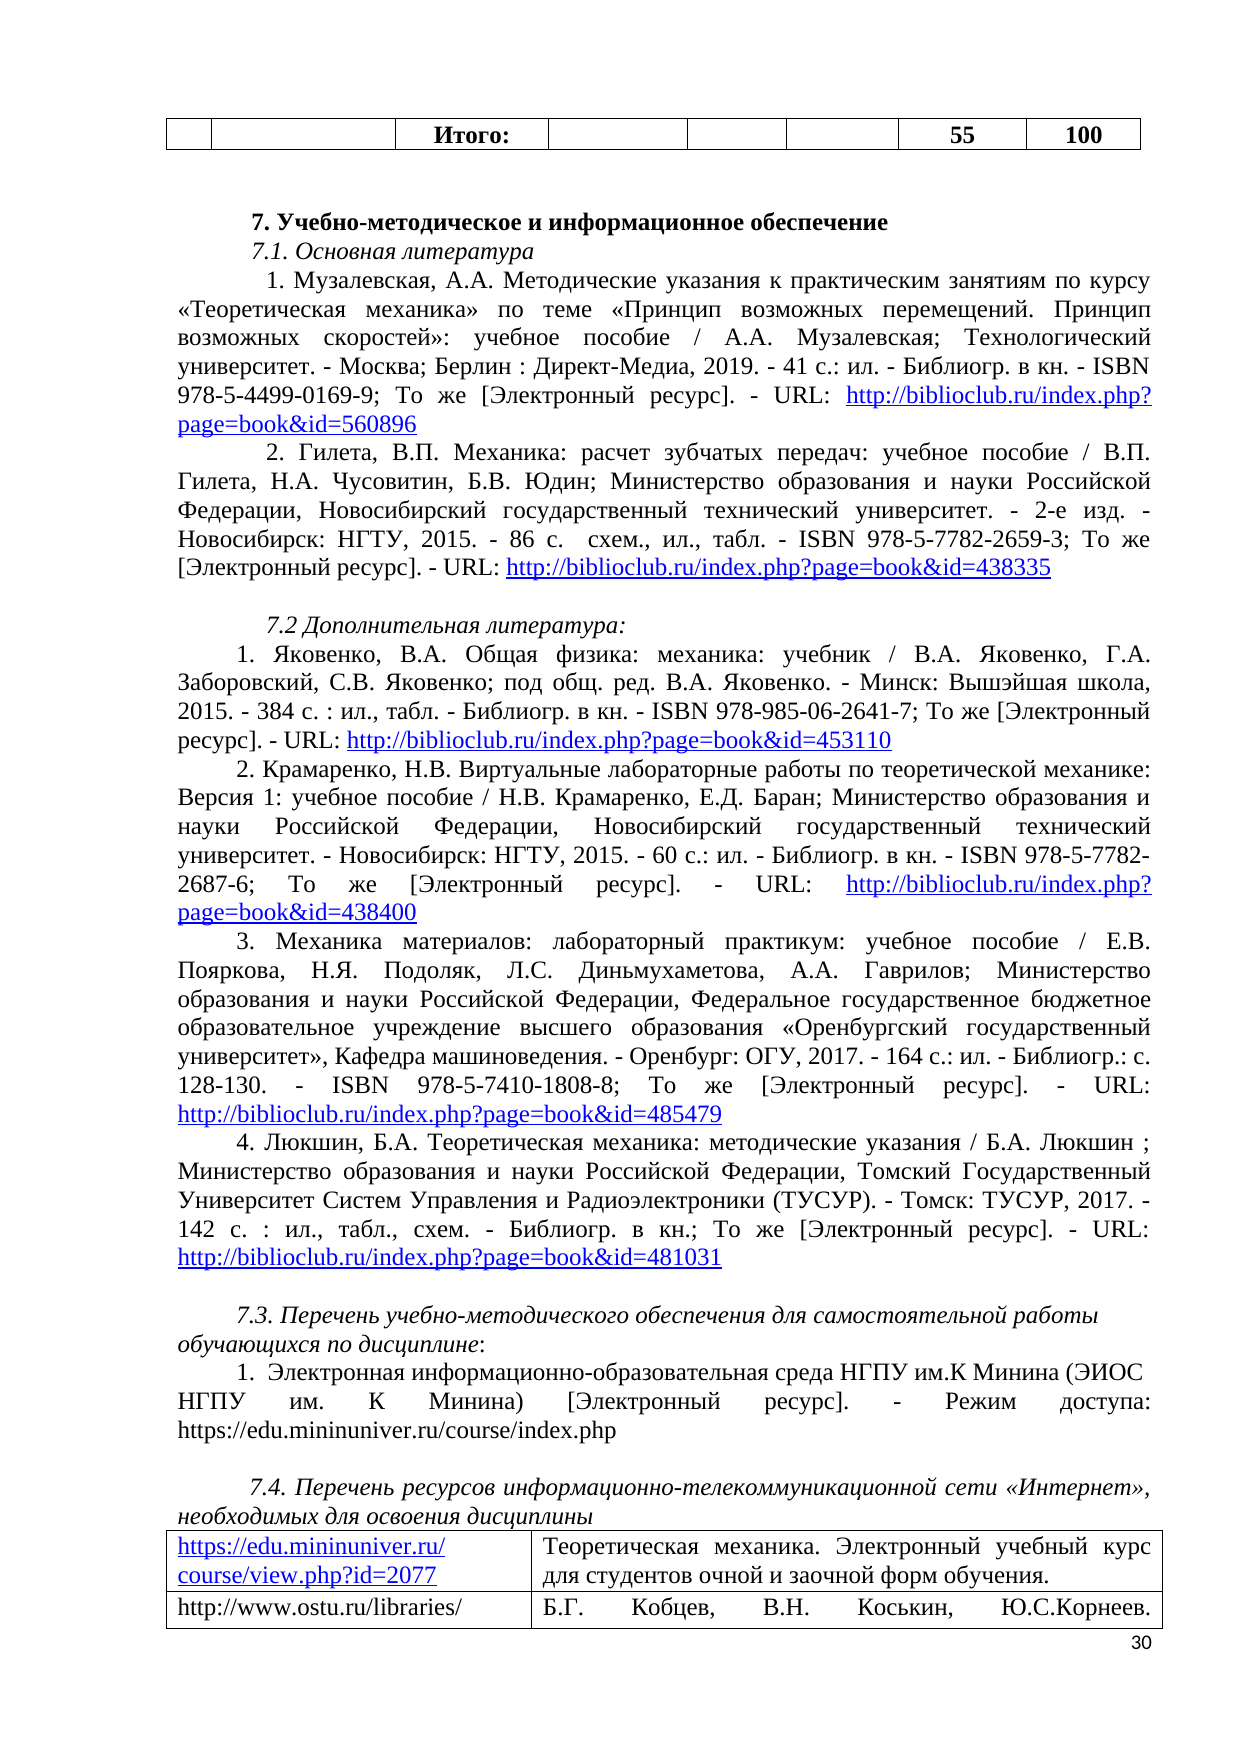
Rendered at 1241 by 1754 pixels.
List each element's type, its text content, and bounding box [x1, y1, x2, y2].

table_header https://edu.mininuniver.ru/course/view.php?id=2077 [167, 1531, 531, 1591]
table_cell [549, 119, 687, 149]
table_cell 100 [1027, 119, 1140, 149]
text 7. Учебно-методическое и информационное обеспечение [177, 207, 1152, 236]
table_cell [167, 119, 211, 149]
text 2. Гилета, В.П. Механика: расчет зубчатых передач: учебное пособие / В.П. Гилета, Н.А. Чусовитин, Б.В. Юдин; Министерство образования и науки Российской Федерации, Новосибирский государственный технический университет. - 2-е изд. - Новосибирск: НГТУ, 2015. - 86 с. схем., ил., табл. - ISBN 978-5-7782-2659-3; То же [Электронный ресурс]. - URL: http://biblioclub.ru/index.php?page=book&id=438335 [177, 437, 1152, 581]
table_cell [688, 119, 786, 149]
text 1. Электронная информационно-образовательная среда НГПУ им.К Минина (ЭИОС [236, 1357, 1152, 1386]
table_cell Итого: [396, 119, 548, 149]
text 7.3. Перечень учебно-методического обеспечения для самостоятельной работы [236, 1300, 1152, 1329]
text 7.2 Дополнительная литература: [177, 610, 1152, 639]
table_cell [167, 1592, 531, 1628]
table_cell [532, 1592, 1162, 1628]
text 1. Яковенко, В.А. Общая физика: механика: учебник / В.А. Яковенко, Г.А. Заборовский, С.В. Яковенко; под общ. ред. В.А. Яковенко. - Минск: Вышэйшая школа, 2015. - 384 с. : ил., табл. - Библиогр. в кн. - ISBN 978-985-06-2641-7; То же [Электронный ресурс]. - URL: http://biblioclub.ru/index.php?page=book&id=453110 [177, 639, 1152, 754]
text 7.4. Перечень ресурсов информационно-телекоммуникационной сети «Интернет», необходимых для освоения дисциплины [177, 1472, 1152, 1530]
text 3. Механика материалов: лабораторный практикум: учебное пособие / Е.В. Пояркова, Н.Я. Подоляк, Л.С. Диньмухаметова, А.А. Гаврилов; Министерство образования и науки Российской Федерации, Федеральное государственное бюджетное образовательное учреждение высшего образования «Оренбургский государственный университет», Кафедра машиноведения. - Оренбург: ОГУ, 2017. - 164 с.: ил. - Библиогр.: с. 128-130. - ISBN 978-5-7410-1808-8; То же [Электронный ресурс]. - URL: http://biblioclub.ru/index.php?page=book&id=485479 [177, 926, 1152, 1127]
table_header Теоретическая механика. Электронный учебный курс для студентов очной и заочной форм обучения. [532, 1531, 1162, 1591]
text 2. Крамаренко, Н.В. Виртуальные лабораторные работы по теоретической механике: Версия 1: учебное пособие / Н.В. Крамаренко, Е.Д. Баран; Министерство образования и науки Российской Федерации, Новосибирский государственный технический университет. - Новосибирск: НГТУ, 2015. - 60 с.: ил. - Библиогр. в кн. - ISBN 978-5-7782-2687-6; То же [Электронный ресурс]. - URL: http://biblioclub.ru/index.php?page=book&id=438400 [177, 754, 1152, 926]
text 1. Музалевская, А.А. Методические указания к практическим занятиям по курсу «Теоретическая механика» по теме «Принцип возможных перемещений. Принцип возможных скоростей»: учебное пособие / А.А. Музалевская; Технологический университет. - Москва; Берлин : Директ-Медиа, 2019. - 41 с.: ил. - Библиогр. в кн. - ISBN 978-5-4499-0169-9; То же [Электронный ресурс]. - URL: http://biblioclub.ru/index.php?page=book&id=560896 [177, 265, 1152, 437]
text НГПУ им. К Минина) [Электронный ресурс]. - Режим доступа: https://edu.mininuniver.ru/course/index.php [177, 1386, 1152, 1444]
table_cell [787, 119, 898, 149]
text обучающихся по дисциплине: [177, 1329, 1152, 1357]
text 4. Люкшин, Б.А. Теоретическая механика: методические указания / Б.А. Люкшин ; Министерство образования и науки Российской Федерации, Томский Государственный Университет Систем Управления и Радиоэлектроники (ТУСУР). - Томск: ТУСУР, 2017. - 142 с. : ил., табл., схем. - Библиогр. в кн.; То же [Электронный ресурс]. - URL: http://biblioclub.ru/index.php?page=book&id=481031 [177, 1127, 1152, 1271]
table_cell [212, 119, 395, 149]
table_cell 55 [899, 119, 1026, 149]
text 7.1. Основная литература [177, 236, 1152, 265]
